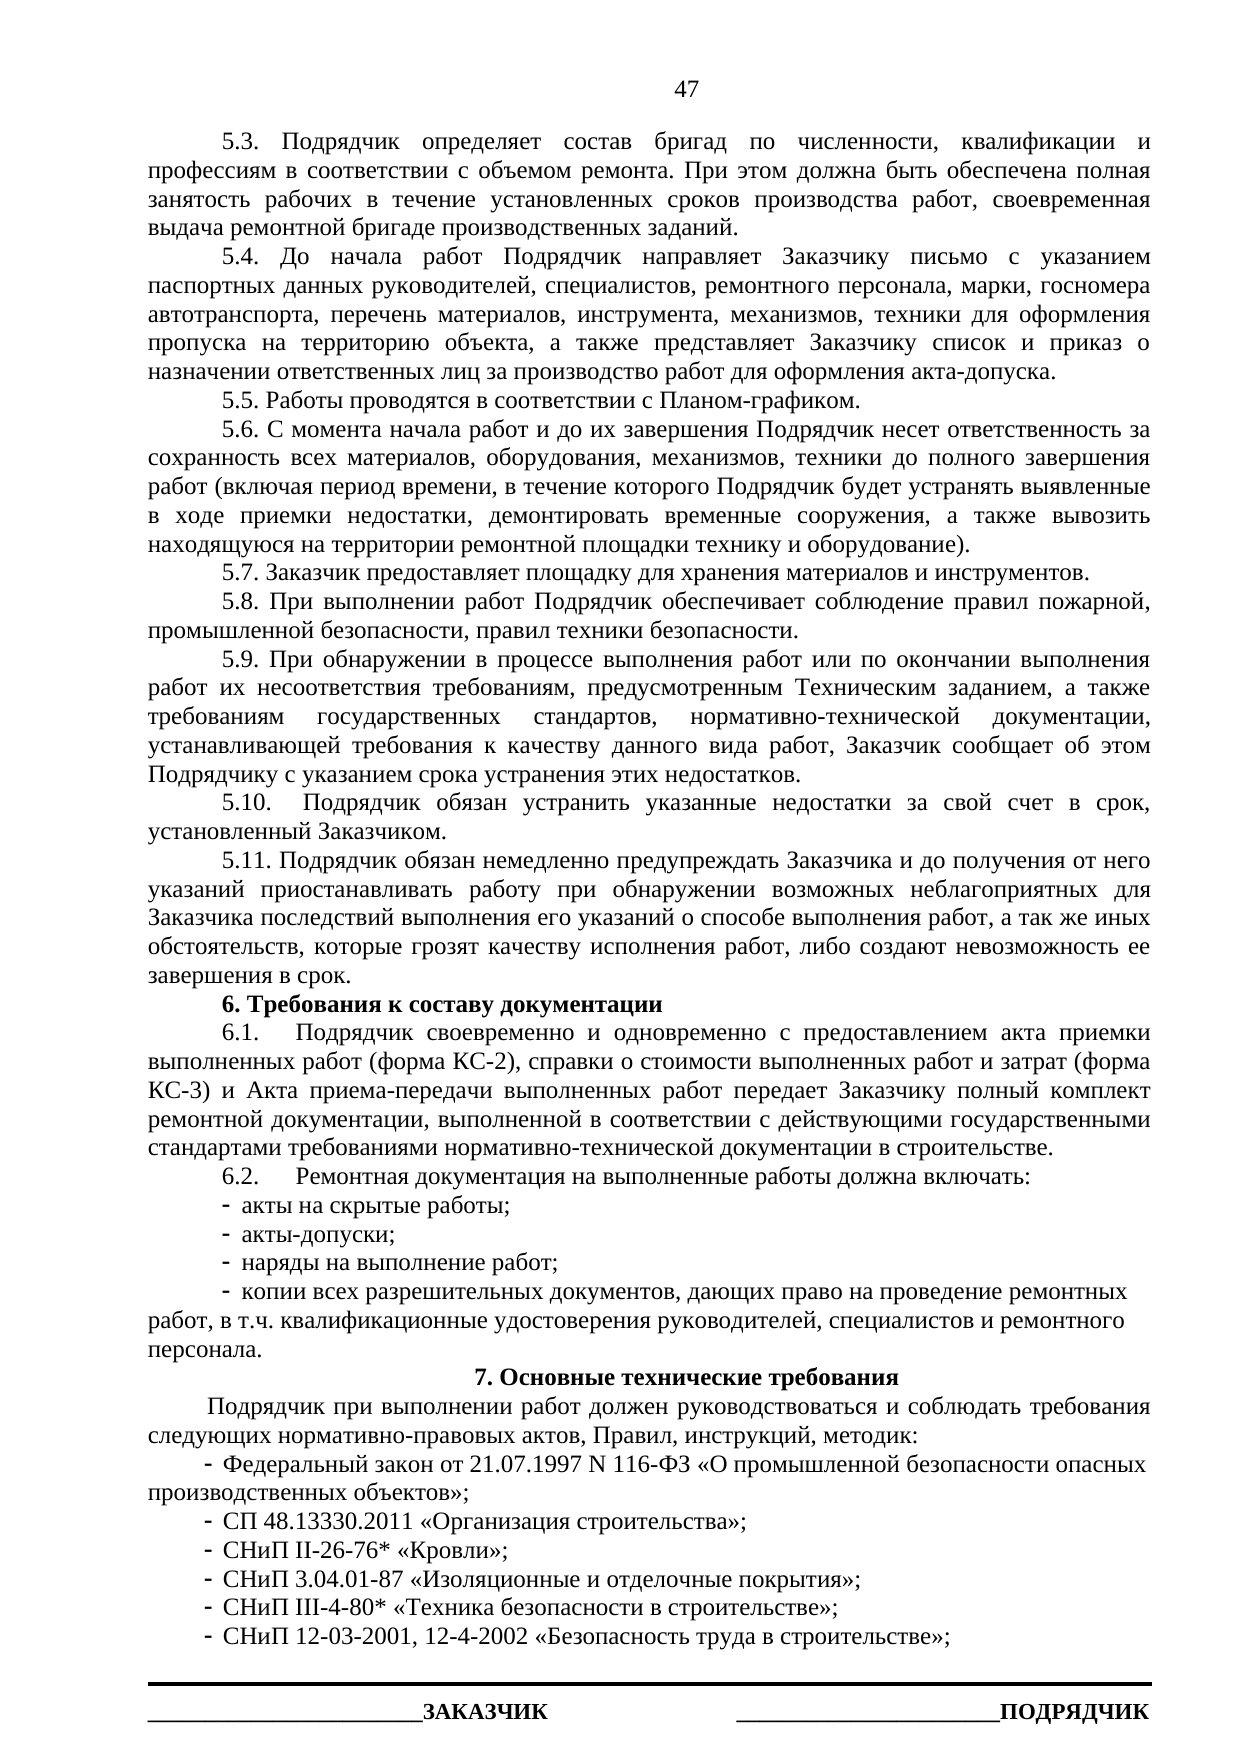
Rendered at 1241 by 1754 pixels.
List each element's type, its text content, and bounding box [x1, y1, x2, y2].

text 5.6. С момента начала работ и до их завершения Подрядчик несет ответственность за сохранность всех материалов, оборудования, механизмов, техники до полного завершения работ (включая период времени, в течение которого Подрядчик будет устранять выявленные в ходе приемки недостатки, демонтировать временные сооружения, а также вывозить находящуюся на территории ремонтной площадки технику и оборудование). [148, 414, 1152, 557]
list СНиП 12-03-2001, 12-4-2002 «Безопасность труда в строительстве»; [148, 1621, 1152, 1650]
text 5.5. Работы проводятся в соответствии с Планом-графиком. [222, 385, 1152, 414]
list СНиП II-26-76* «Кровли»; [148, 1535, 1152, 1564]
text 5.7. Заказчик предоставляет площадку для хранения материалов и инструментов. [222, 557, 1152, 586]
text Подрядчик при выполнении работ должен руководствоваться и соблюдать требования следующих нормативно-правовых актов, Правил, инструкций, методик: [148, 1391, 1152, 1449]
text 7. Основные технические требования [148, 1362, 1152, 1391]
list копии всех разрешительных документов, дающих право на проведение ремонтных работ, в т.ч. квалификационные удостоверения руководителей, специалистов и ремонтного персонала. [148, 1276, 1152, 1362]
list Ремонтная документация на выполненные работы должна включать: [148, 1161, 1152, 1190]
text 5.9. При обнаружении в процессе выполнения работ или по окончании выполнения работ их несоответствия требованиям, предусмотренным Техническим заданием, а также требованиям государственных стандартов, нормативно-технической документации, устанавливающей требования к качеству данного вида работ, Заказчик сообщает об этом Подрядчику с указанием срока устранения этих недостатков. [148, 644, 1152, 787]
text 5.4. До начала работ Подрядчик направляет Заказчику письмо с указанием паспортных данных руководителей, специалистов, ремонтного персонала, марки, госномера автотранспорта, перечень материалов, инструмента, механизмов, техники для оформления пропуска на территорию объекта, а также представляет Заказчику список и приказ о назначении ответственных лиц за производство работ для оформления акта-допуска. [148, 241, 1152, 385]
list СНиП III-4-80* «Техника безопасности в строительстве»; [148, 1592, 1152, 1621]
text 5.10. Подрядчик обязан устранить указанные недостатки за свой счет в срок, установленный Заказчиком. [148, 787, 1152, 845]
list Подрядчик своевременно и одновременно с предоставлением акта приемки выполненных работ (форма КС-2), справки о стоимости выполненных работ и затрат (форма КС-3) и Акта приема-передачи выполненных работ передает Заказчику полный комплект ремонтной документации, выполненной в соответствии с действующими государственными стандартами требованиями нормативно-технической документации в строительстве. [148, 1017, 1152, 1161]
list наряды на выполнение работ; [148, 1247, 1152, 1276]
list Федеральный закон от 21.07.1997 N 116-ФЗ «О промышленной безопасности опасных производственных объектов»; [148, 1449, 1152, 1506]
text 5.8. При выполнении работ Подрядчик обеспечивает соблюдение правил пожарной, промышленной безопасности, правил техники безопасности. [148, 586, 1152, 644]
text 5.3. Подрядчик определяет состав бригад по численности, квалификации и профессиям в соответствии с объемом ремонта. При этом должна быть обеспечена полная занятость рабочих в течение установленных сроков производства работ, своевременная выдача ремонтной бригаде производственных заданий. [148, 126, 1152, 241]
list СНиП 3.04.01-87 «Изоляционные и отделочные покрытия»; [148, 1564, 1152, 1592]
list акты на скрытые работы; [148, 1190, 1152, 1219]
text 6. Требования к составу документации [148, 989, 1152, 1017]
list акты-допуски; [148, 1219, 1152, 1247]
text 5.11. Подрядчик обязан немедленно предупреждать Заказчика и до получения от него указаний приостанавливать работу при обнаружении возможных неблагоприятных для Заказчика последствий выполнения его указаний о способе выполнения работ, а так же иных обстоятельств, которые грозят качеству исполнения работ, либо создают невозможность ее завершения в срок. [148, 845, 1152, 989]
list СП 48.13330.2011 «Организация строительства»; [148, 1506, 1152, 1535]
